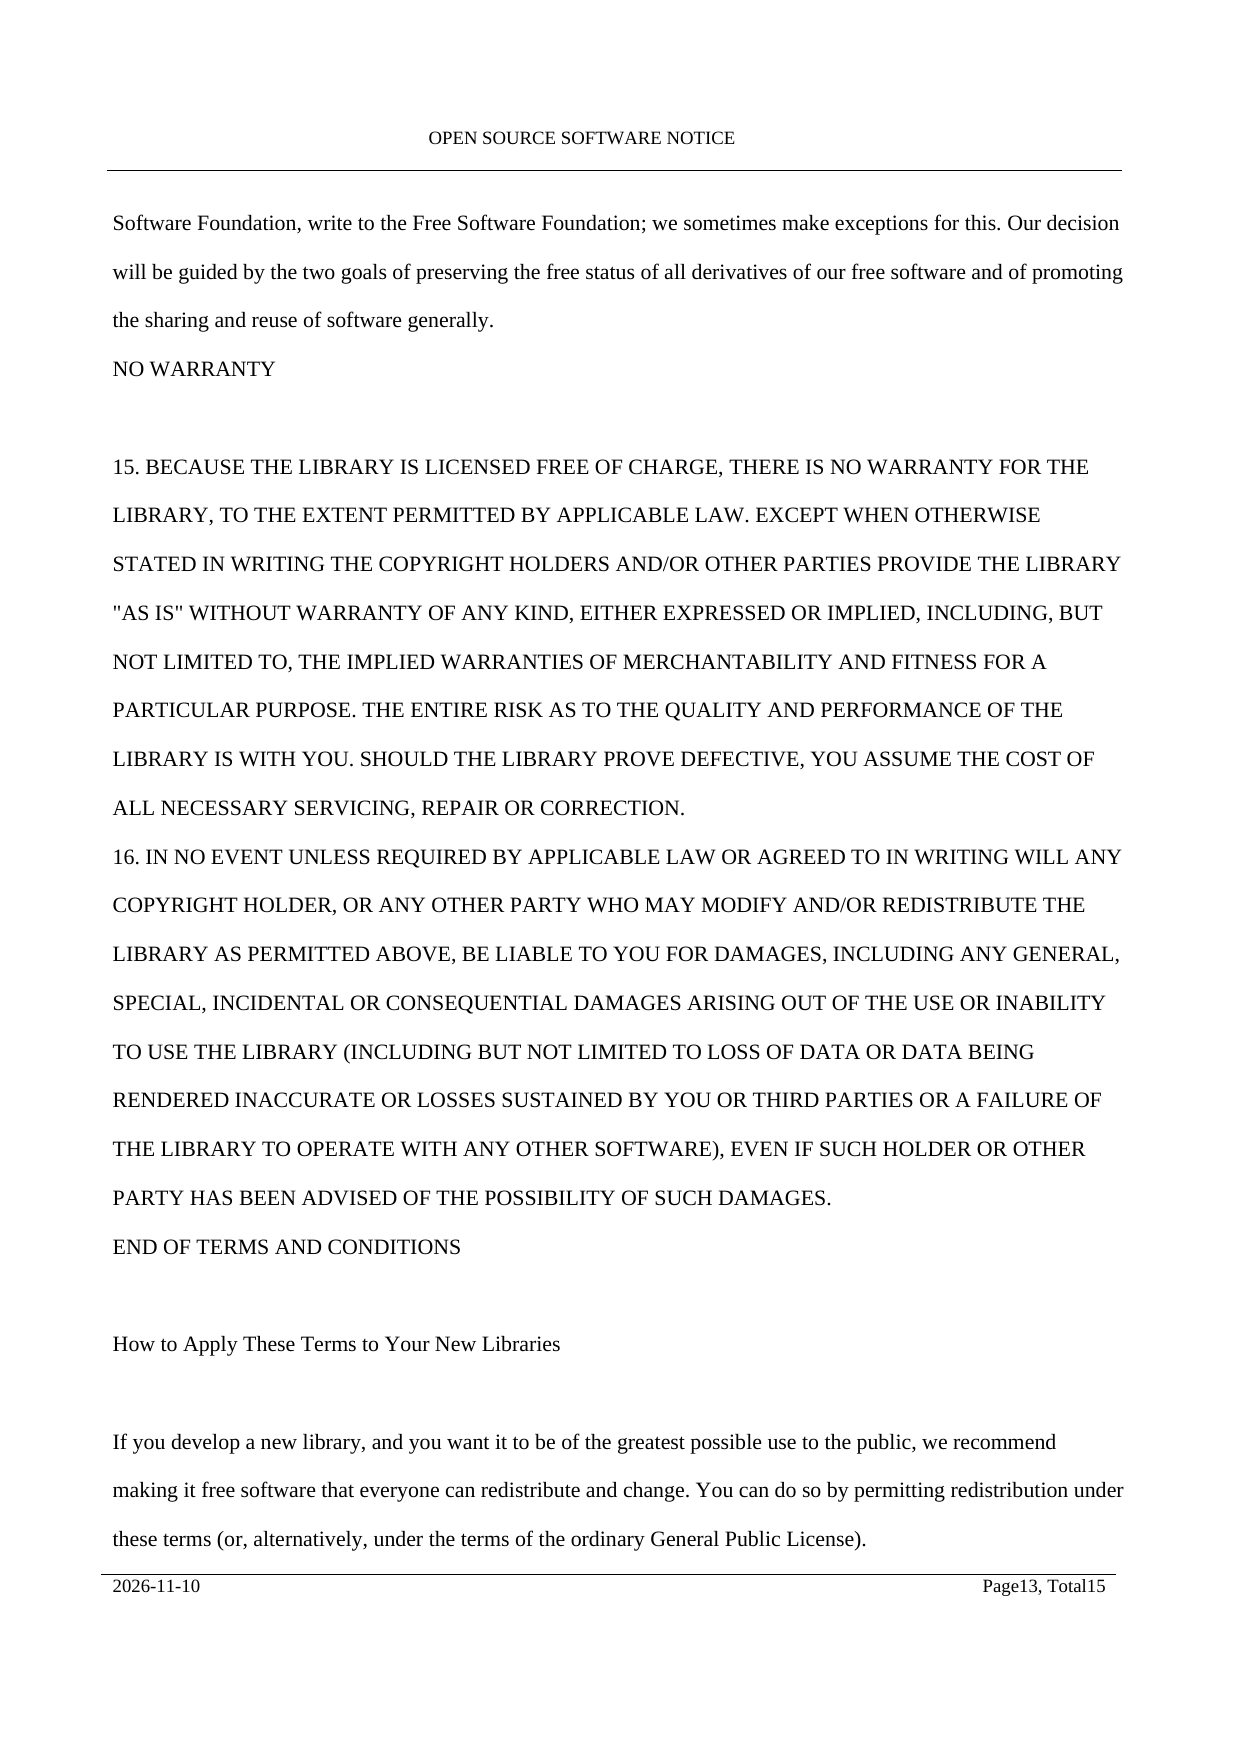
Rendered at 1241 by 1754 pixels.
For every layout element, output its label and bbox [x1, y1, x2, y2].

text [112, 206, 1128, 1555]
